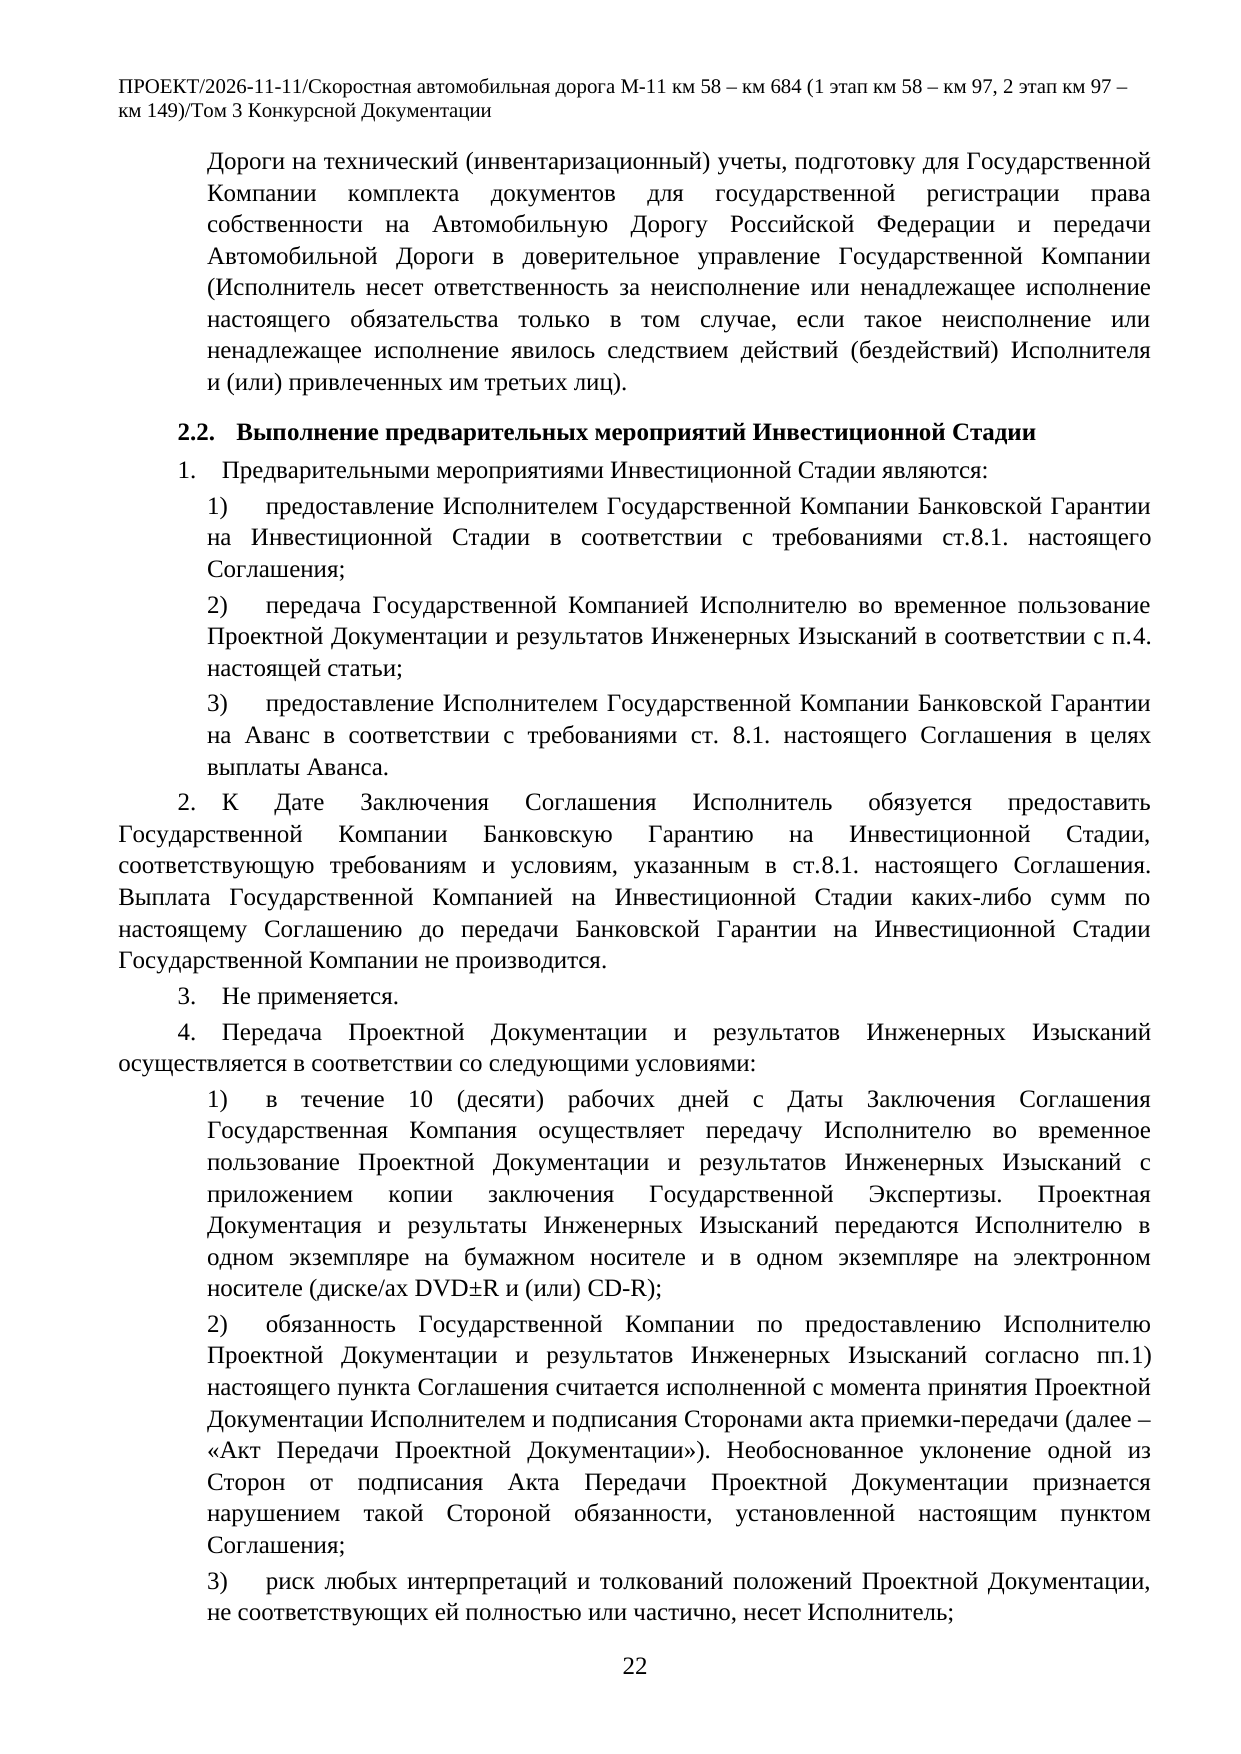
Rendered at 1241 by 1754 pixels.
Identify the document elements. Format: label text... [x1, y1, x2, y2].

subtitle предоставление Исполнителем Государственной Компании Банковской Гарантии на Аванс в соответствии с требованиями ст. 8.1. настоящего Соглашения в целях выплаты Аванса. [207, 688, 1152, 780]
subtitle Предварительными мероприятиями Инвестиционной Стадии являются: [118, 455, 1152, 484]
subtitle предоставление Исполнителем Государственной Компании Банковской Гарантии на Инвестиционной Стадии в соответствии с требованиями ст.8.1. настоящего Соглашения; [207, 491, 1152, 583]
subtitle в течение 10 (десяти) рабочих дней с Даты Заключения Соглашения Государственная Компания осуществляет передачу Исполнителю во временное пользование Проектной Документации и результатов Инженерных Изысканий с приложением копии заключения Государственной Экспертизы. Проектная Документация и результаты Инженерных Изысканий передаются Исполнителю в одном экземпляре на бумажном носителе и в одном экземпляре на электронном носителе (диске/ах DVD±R и (или) CD-R); [207, 1084, 1152, 1302]
subtitle Передача Проектной Документации и результатов Инженерных Изысканий осуществляется в соответствии со следующими условиями: [118, 1017, 1152, 1077]
subtitle риск любых интерпретаций и толкований положений Проектной Документации, не соответствующих ей полностью или частично, несет Исполнитель; [207, 1566, 1152, 1626]
subtitle передача Государственной Компанией Исполнителю во временное пользование Проектной Документации и результатов Инженерных Изысканий в соответствии с п.4. настоящей статьи; [207, 590, 1152, 682]
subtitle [207, 146, 1152, 396]
subtitle К Дате Заключения Соглашения Исполнитель обязуется предоставить Государственной Компании Банковскую Гарантию на Инвестиционной Стадии, соответствующую требованиям и условиям, указанным в ст.8.1. настоящего Соглашения. Выплата Государственной Компанией на Инвестиционной Стадии каких-либо сумм по настоящему Соглашению до передачи Банковской Гарантии на Инвестиционной Стадии Государственной Компании не производится. [118, 787, 1152, 974]
subtitle Не применяется. [118, 981, 1152, 1010]
subtitle обязанность Государственной Компании по предоставлению Исполнителю Проектной Документации и результатов Инженерных Изысканий согласно пп.1) настоящего пункта Соглашения считается исполненной с момента принятия Проектной Документации Исполнителем и подписания Сторонами акта приемки-передачи (далее – «Акт Передачи Проектной Документации»). Необоснованное уклонение одной из Сторон от подписания Акта Передачи Проектной Документации признается нарушением такой Стороной обязанности, установленной настоящим пунктом Соглашения; [207, 1309, 1152, 1559]
subtitle Выполнение предварительных мероприятий Инвестиционной Стадии [118, 417, 1152, 446]
